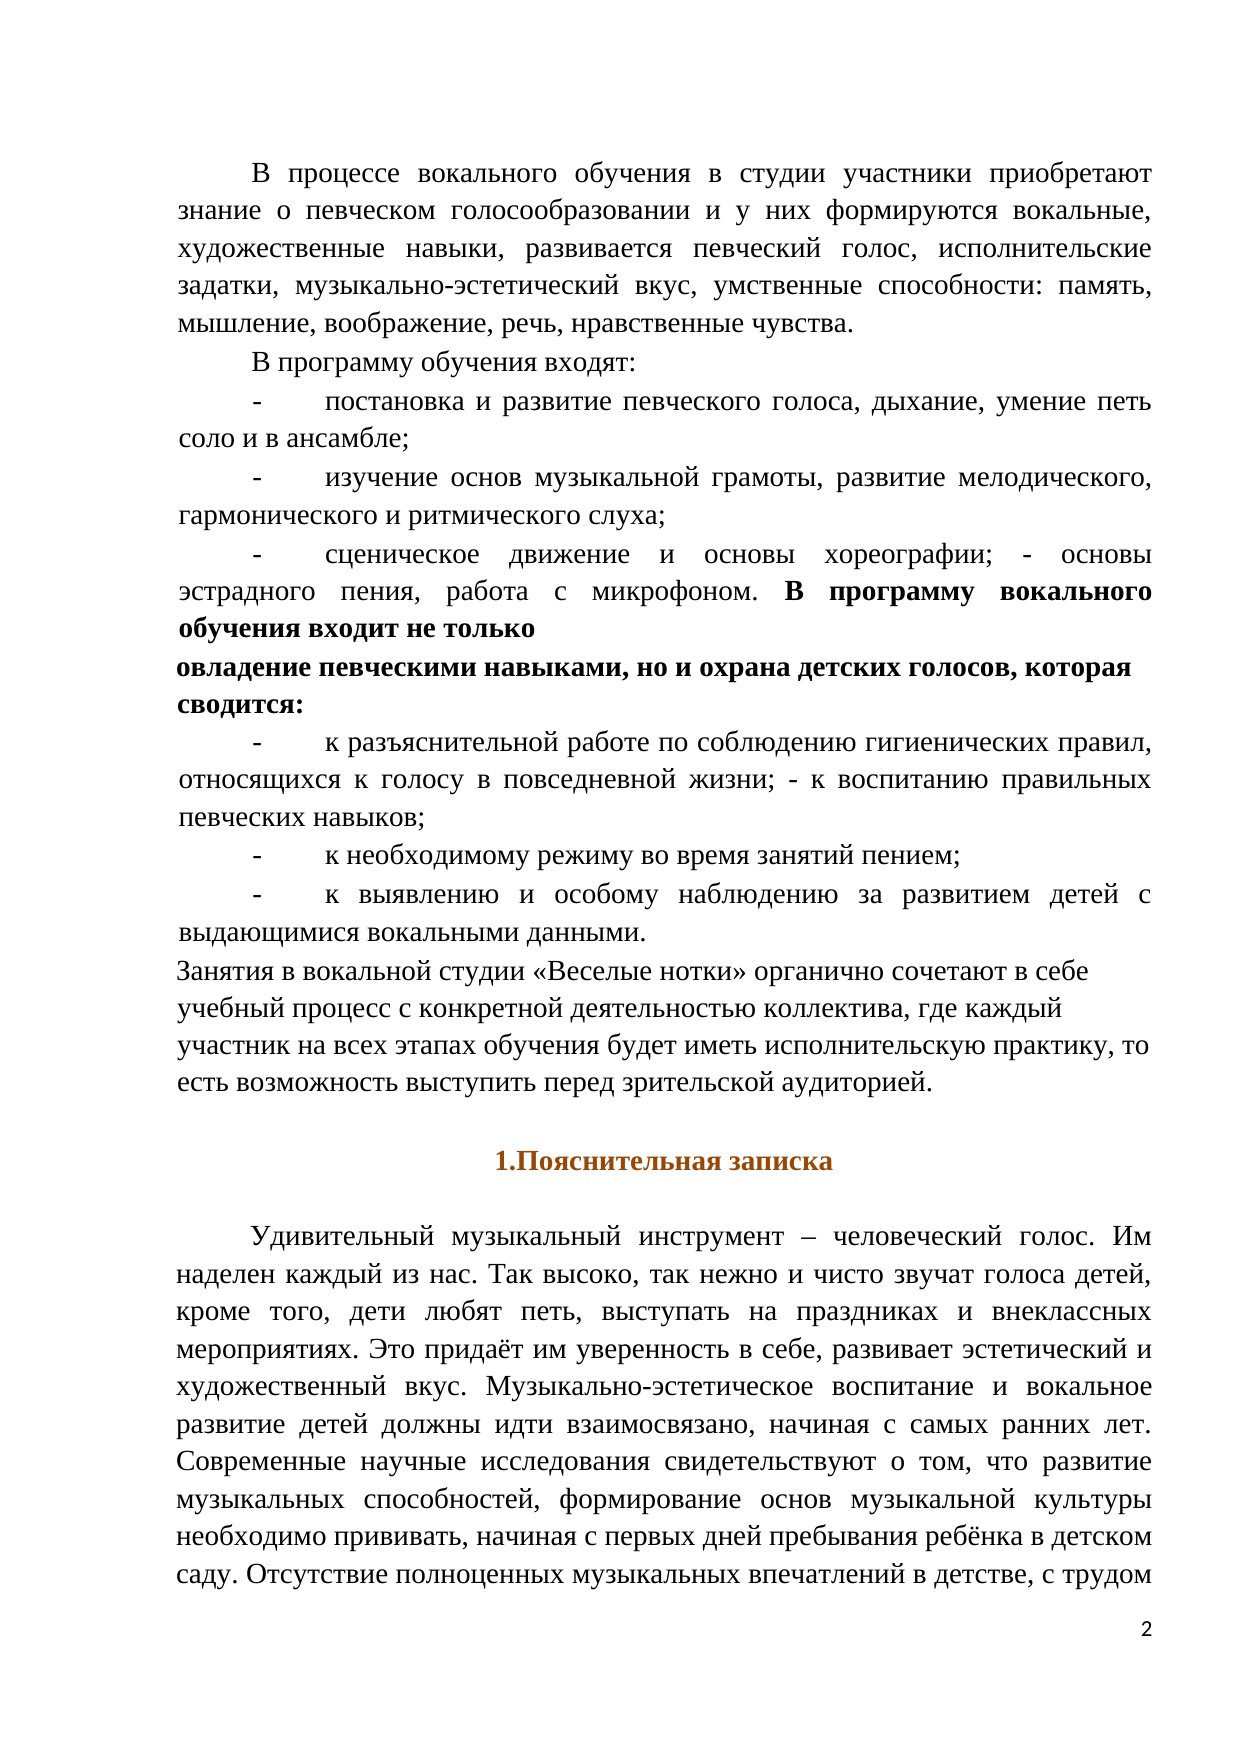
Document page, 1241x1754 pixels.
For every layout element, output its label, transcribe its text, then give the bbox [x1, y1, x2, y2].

list изучение основ музыкальной грамоты, развитие мелодического, гармонического и ритмического слуха; [178, 459, 1153, 530]
text овладение певческими навыками, но и охрана детских голосов, которая сводится: [176, 649, 1167, 720]
text Занятия в вокальной студии «Веселые нотки» органично сочетают в себе учебный процесс с конкретной деятельностью коллектива, где каждый участник на всех этапах обучения будет иметь исполнительскую практику, то есть возможность выступить перед зрительской аудиторией. [176, 953, 1153, 1098]
list постановка и развитие певческого голоса, дыхание, умение петь соло и в ансамбле; [178, 383, 1153, 454]
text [176, 1218, 1153, 1589]
list к необходимому режиму во время занятий пением; [178, 837, 1153, 871]
list к выявлению и особому наблюдению за развитием детей с выдающимися вокальными данными. [178, 876, 1153, 947]
text В процессе вокального обучения в студии участники приобретают знание о певческом голосообразовании и у них формируются вокальные, художественные навыки, развивается певческий голос, исполнительские задатки, музыкально-эстетический вкус, умственные способности: память, мышление, воображение, речь, нравственные чувства. [177, 155, 1153, 338]
subtitle 1.Пояснительная записка [176, 1143, 1152, 1176]
text В программу обучения входят: [251, 344, 1153, 377]
list сценическое движение и основы хореографии; - основы эстрадного пения, работа с микрофоном. В программу вокального обучения входит не только [178, 536, 1153, 644]
list к разъяснительной работе по соблюдению гигиенических правил, относящихся к голосу в повседневной жизни; - к воспитанию правильных певческих навыков; [178, 724, 1153, 832]
